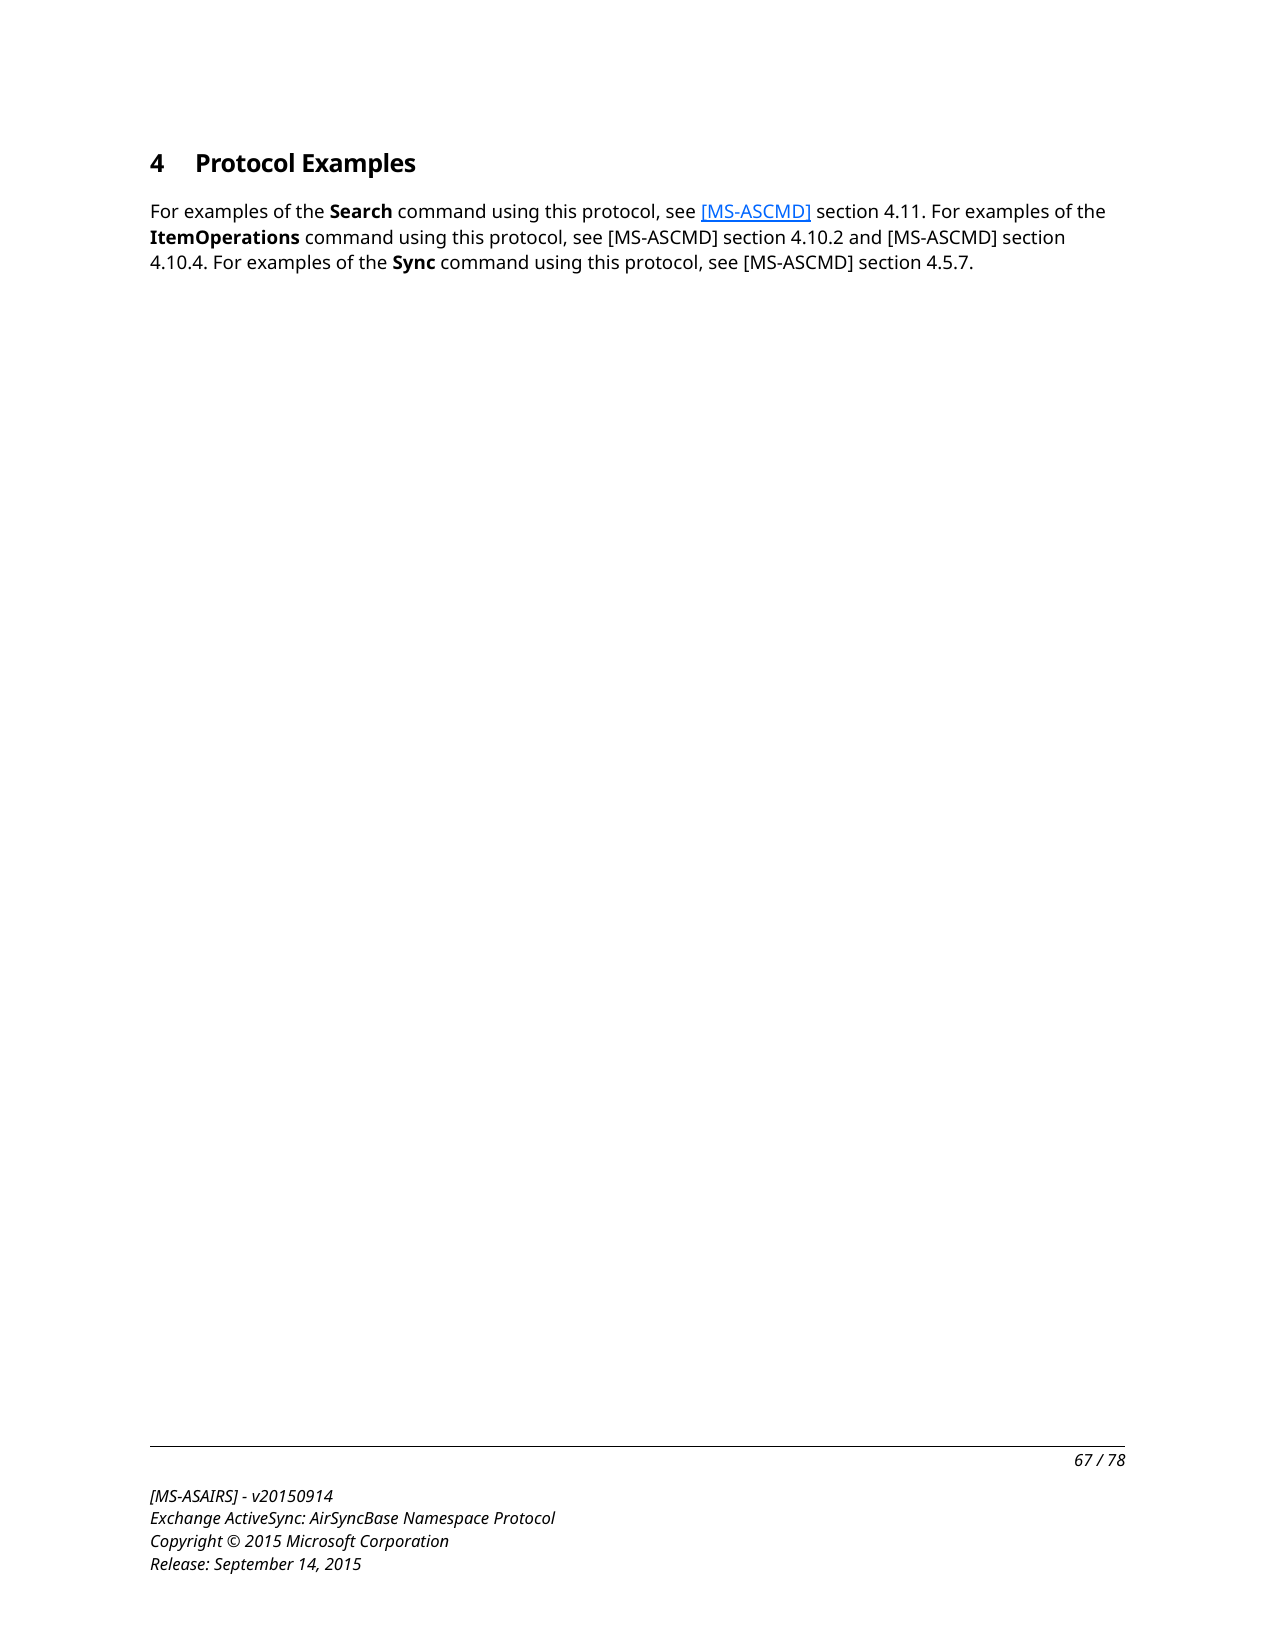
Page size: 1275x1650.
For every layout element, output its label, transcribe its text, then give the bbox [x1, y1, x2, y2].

text For examples of the Search command using this protocol, see [MS-ASCMD] section 4.11. For examples of the ItemOperations command using this protocol, see [MS-ASCMD] section 4.10.2 and [MS-ASCMD] section 4.10.4. For examples of the Sync command using this protocol, see [MS-ASCMD] section 4.5.7. [150, 199, 1125, 275]
subtitle Protocol Examples [150, 146, 1125, 180]
